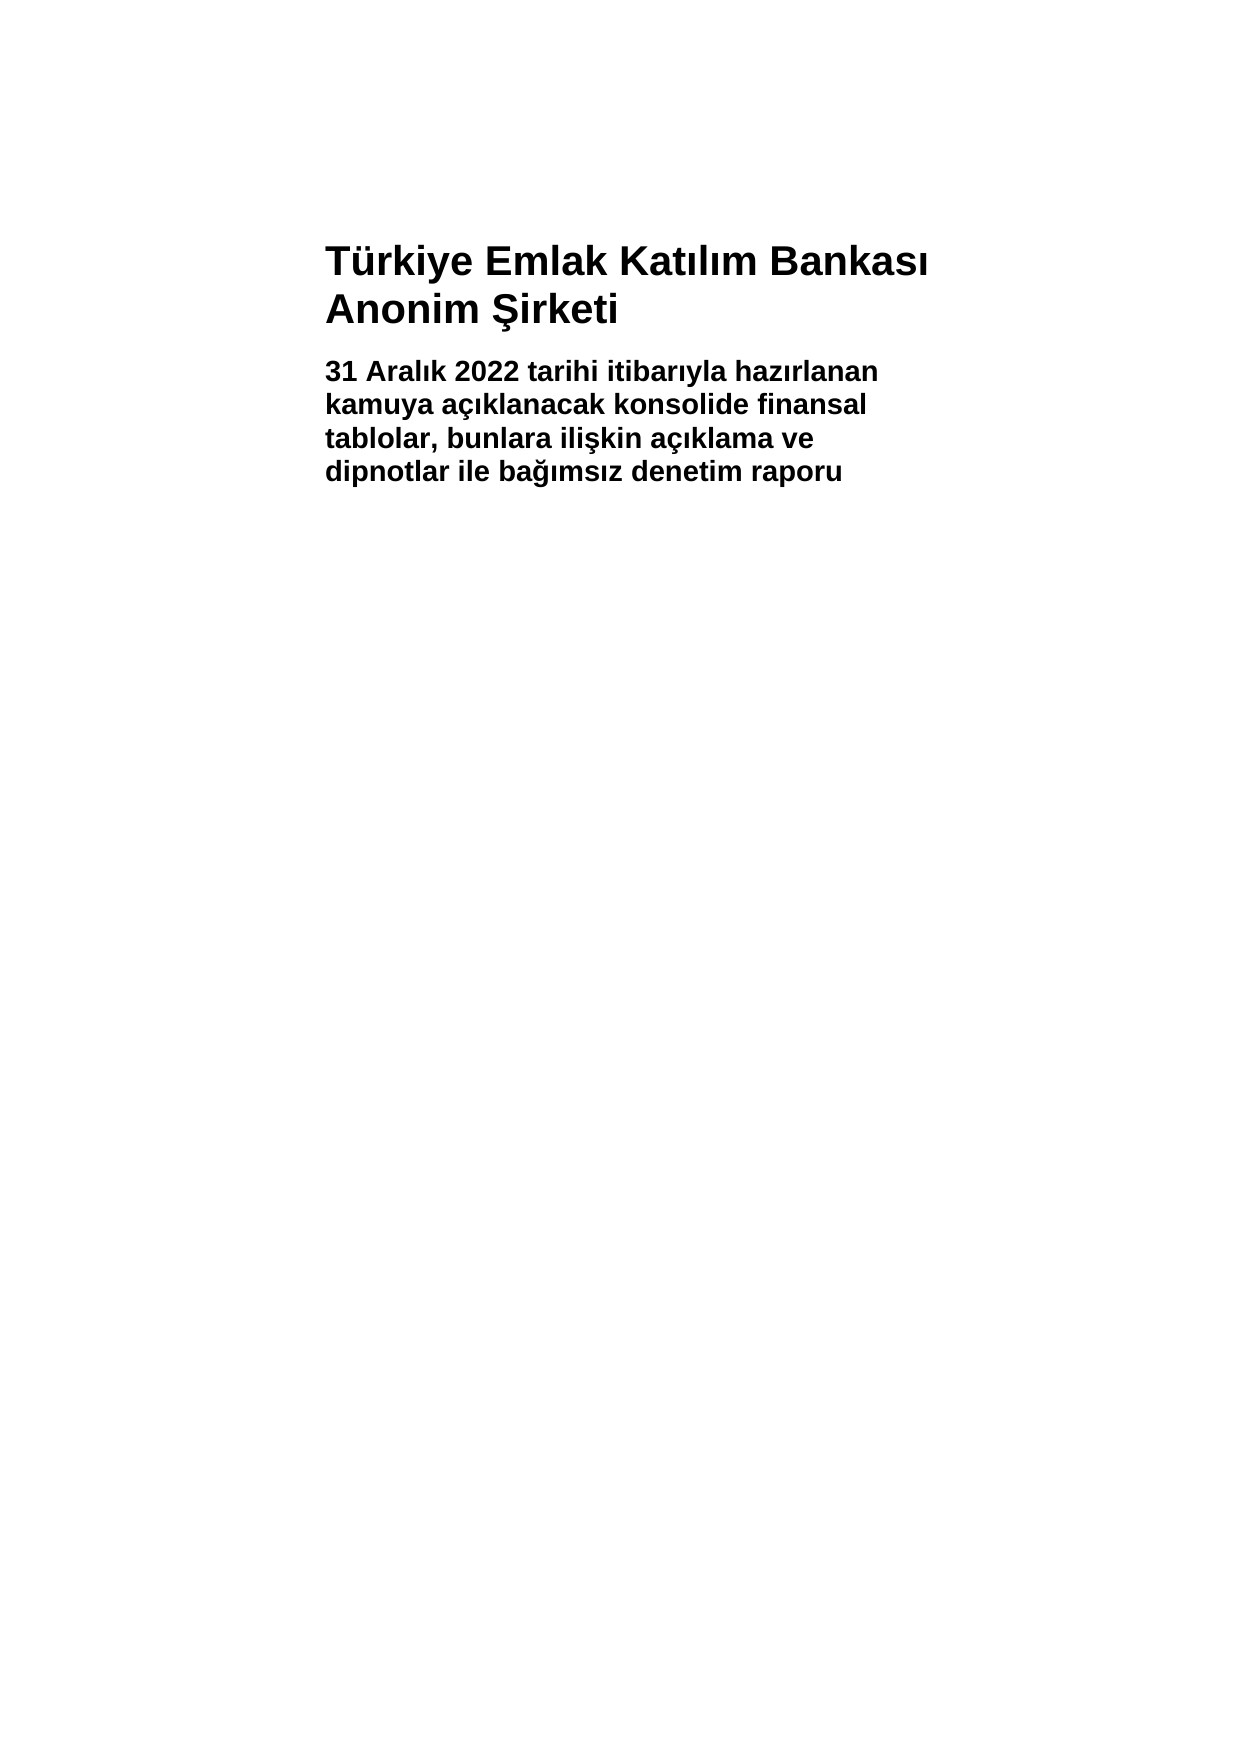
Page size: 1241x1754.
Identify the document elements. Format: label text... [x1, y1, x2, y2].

title Türkiye Emlak Katılım Bankası [325, 236, 945, 284]
title Anonim Şirketi [325, 284, 945, 332]
text 31 Aralık 2022 tarihi itibarıyla hazırlanan kamuya açıklanacak konsolide finansal tablolar, bunlara ilişkin açıklama ve dipnotlar ile bağımsız denetim raporu [325, 354, 945, 488]
